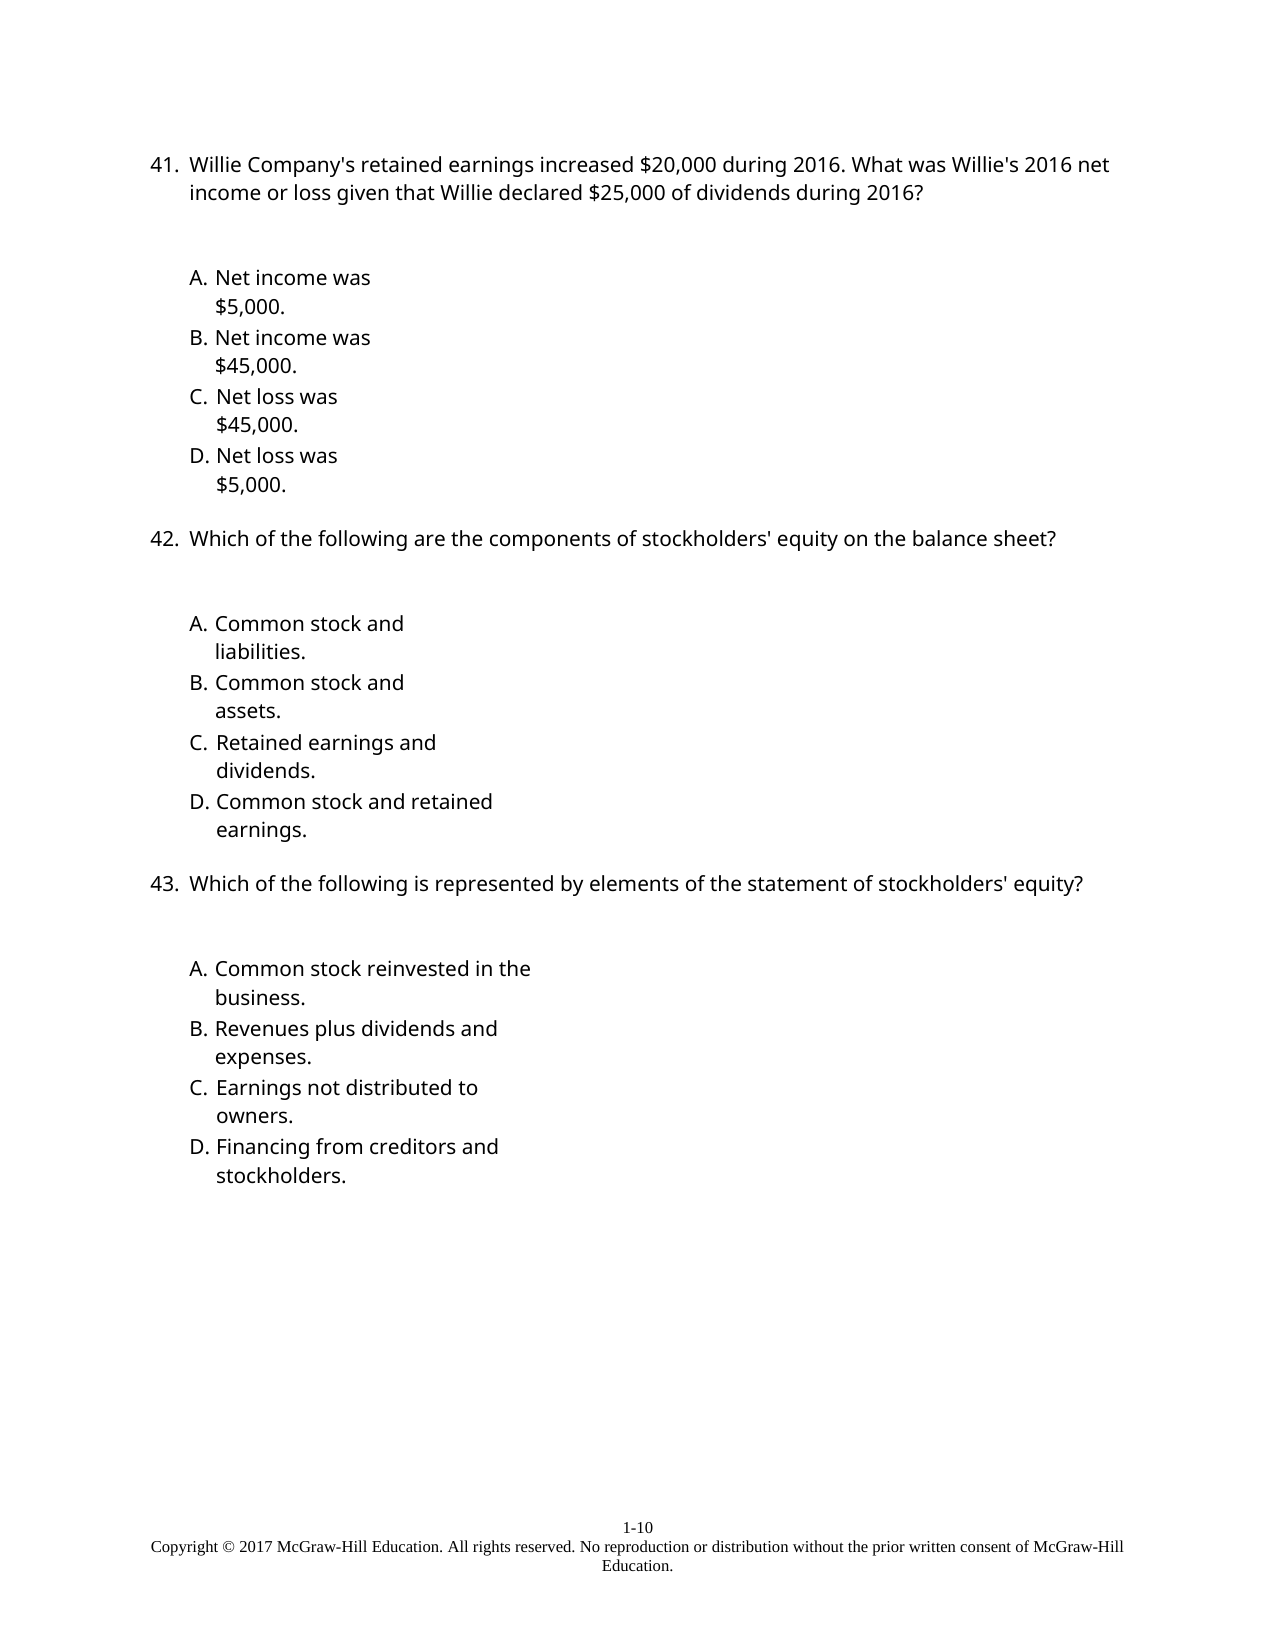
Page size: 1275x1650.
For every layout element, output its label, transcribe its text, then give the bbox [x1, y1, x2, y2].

table_header 41. [150, 150, 189, 498]
table_header Which of the following are the components of stockholders' equity on the balance sheet? [189, 524, 1125, 844]
table_header 43. [150, 870, 189, 1189]
table_header 42. [150, 524, 189, 844]
table_header Which of the following is represented by elements of the statement of stockholders' equity? [189, 870, 1125, 1189]
table_header Willie Company's retained earnings increased $20,000 during 2016. What was Willie's 2016 net income or loss given that Willie declared $25,000 of dividends during 2016? [189, 150, 1125, 498]
